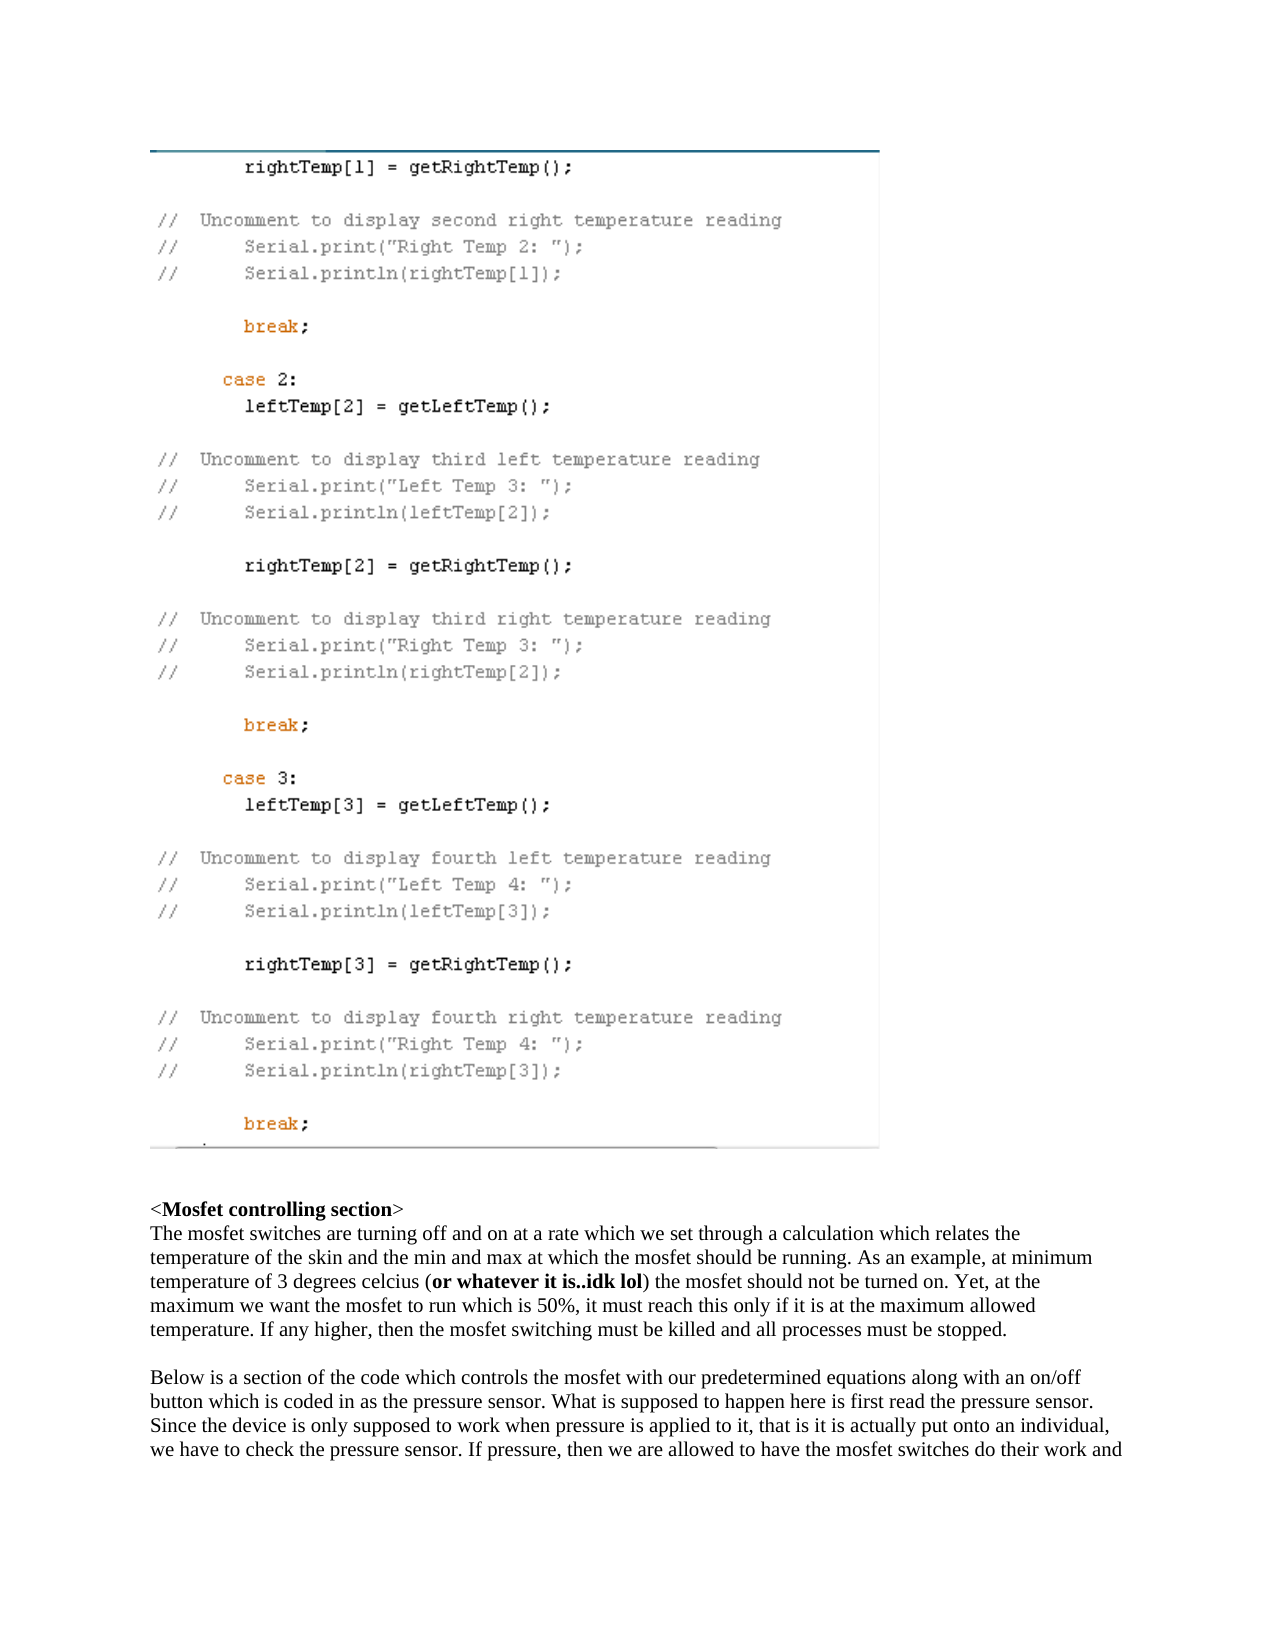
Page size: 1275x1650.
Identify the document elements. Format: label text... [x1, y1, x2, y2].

text The mosfet switches are turning off and on at a rate which we set through a calculation which relates the temperature of the skin and the min and max at which the mosfet should be running. As an example, at minimum temperature of 3 degrees celcius (or whatever it is..idk lol) the mosfet should not be turned on. Yet, at the maximum we want the mosfet to run which is 50%, it must reach this only if it is at the maximum allowed temperature. If any higher, then the mosfet switching must be killed and all processes must be stopped. [150, 1221, 1125, 1341]
text <Mosfet controlling section> [150, 1197, 1125, 1221]
picture [150, 150, 880, 1149]
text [150, 1365, 1125, 1461]
